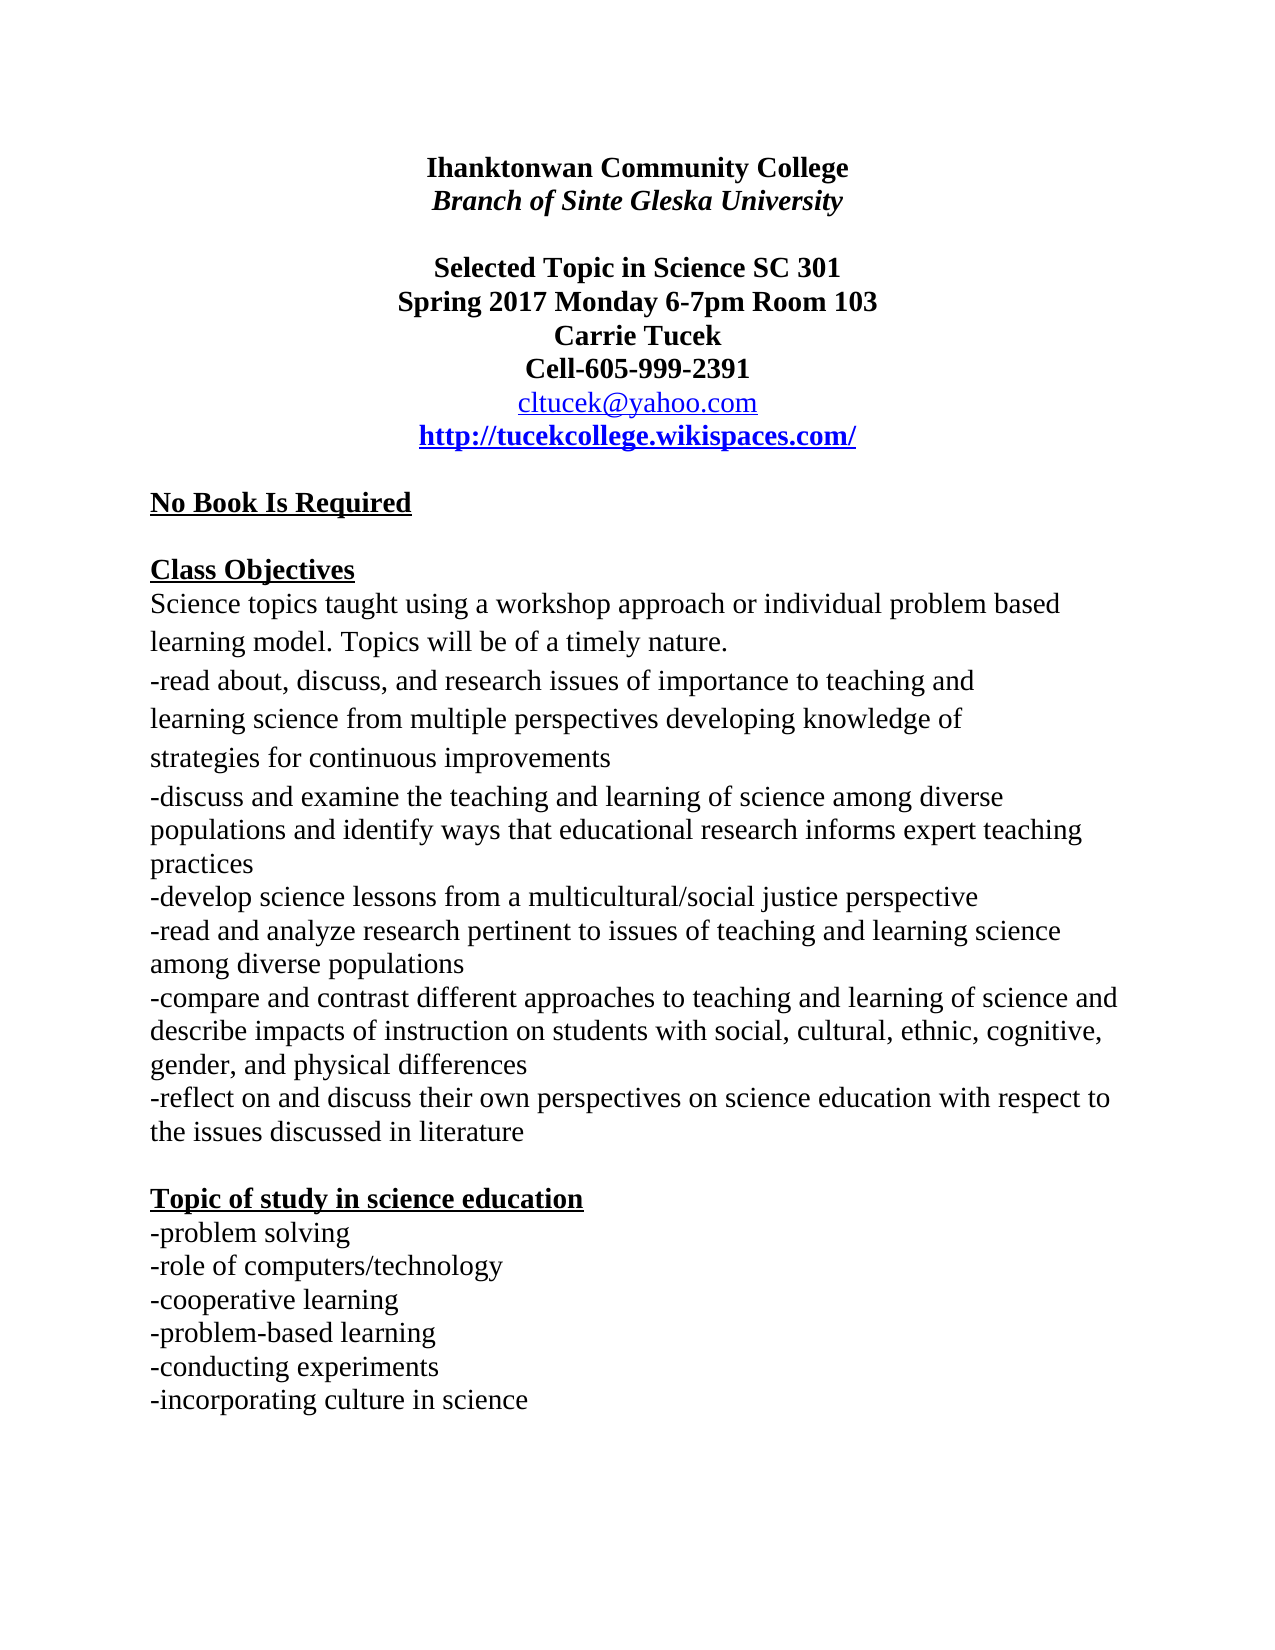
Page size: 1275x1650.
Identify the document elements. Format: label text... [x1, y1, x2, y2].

text -read about, discuss, and research issues of importance to teaching and learning science from multiple perspectives developing knowledge of strategies for continuous improvements [150, 663, 1069, 774]
text http://tucekcollege.wikispaces.com/ [150, 418, 1125, 452]
text -read and analyze research pertinent to issues of teaching and learning science among diverse populations [150, 913, 1125, 980]
text -problem solving [150, 1215, 1125, 1248]
text Topic of study in science education [150, 1181, 1125, 1215]
text cltucek@yahoo.com [150, 385, 1125, 418]
text Carrie Tucek [150, 318, 1125, 351]
text -reflect on and discuss their own perspectives on science education with respect to the issues discussed in literature [150, 1081, 1125, 1148]
text -problem-based learning [150, 1315, 1125, 1349]
text Cell-605-999-2391 [150, 351, 1125, 385]
text -discuss and examine the teaching and learning of science among diverse populations and identify ways that educational research informs expert teaching practices [150, 779, 1125, 879]
text -compare and contrast different approaches to teaching and learning of science and describe impacts of instruction on students with social, cultural, ethnic, cognitive, gender, and physical differences [150, 980, 1125, 1081]
text No Book Is Required [150, 485, 1125, 519]
text Class Objectives [150, 552, 1125, 586]
text Selected Topic in Science SC 301 [150, 251, 1125, 284]
text -incorporating culture in science [150, 1382, 1125, 1416]
text Science topics taught using a workshop approach or individual problem based learning model. Topics will be of a timely nature. [150, 586, 1069, 658]
text Branch of Sinte Gleska University [150, 183, 1125, 217]
text -develop science lessons from a multicultural/social justice perspective [150, 879, 1125, 913]
text -conducting experiments [150, 1349, 1125, 1382]
text Spring 2017 Monday 6-7pm Room 103 [150, 284, 1125, 318]
text Ihanktonwan Community College [150, 150, 1125, 183]
text -cooperative learning [150, 1282, 1125, 1315]
text -role of computers/technology [150, 1248, 1125, 1282]
